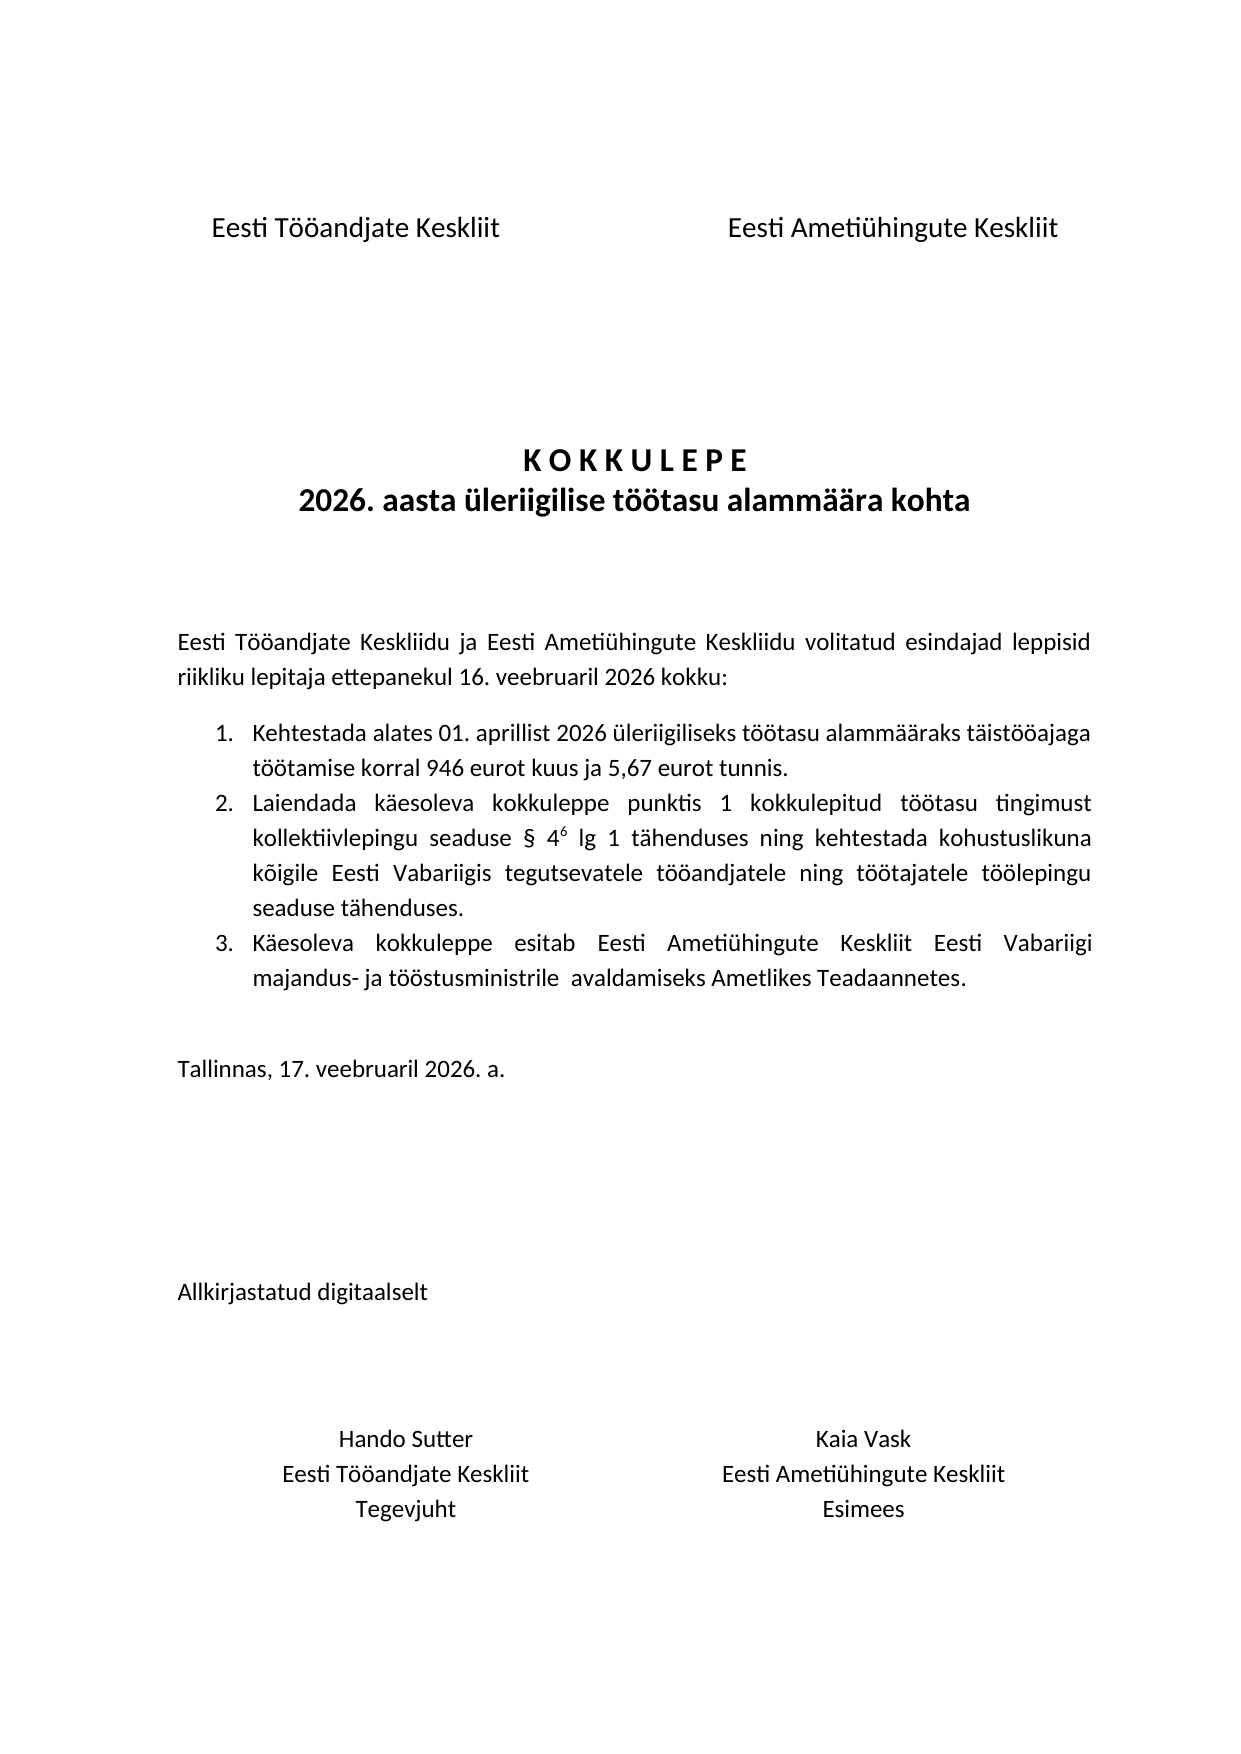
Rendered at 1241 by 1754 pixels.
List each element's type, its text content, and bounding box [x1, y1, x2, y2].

text Allkirjastatud digitaalselt [177, 1276, 1092, 1307]
table_header Hando Sutter Eesti Tööandjate Keskliit Tegevjuht [177, 1388, 634, 1527]
text Tallinnas, 17. veebruaril 2026. a. [177, 1053, 1092, 1083]
text Eesti Tööandjate Keskliit Eesti Ametiühingute Keskliit [177, 209, 1092, 245]
text 2026. aasta üleriigilise töötasu alammäära kohta [177, 479, 1092, 520]
text K O K K U L E P E [177, 439, 1092, 479]
table_header Kaia Vask Eesti Ametiühingute Keskliit Esimees [634, 1388, 1092, 1527]
list Käesoleva kokkuleppe esitab Eesti Ametiühingute Keskliit Eesti Vabariigi majandus- ja tööstusministrile avaldamiseks Ametlikes Teadaannetes. [215, 927, 1092, 993]
text Eesti Tööandjate Keskliidu ja Eesti Ametiühingute Keskliidu volitatud esindajad leppisid riikliku lepitaja ettepanekul 16. veebruaril 2026 kokku: [177, 626, 1092, 692]
list Laiendada käesoleva kokkuleppe punktis 1 kokkulepitud töötasu tingimust kollektiivlepingu seaduse § 46 lg 1 tähenduses ning kehtestada kohustuslikuna kõigile Eesti Vabariigis tegutsevatele tööandjatele ning töötajatele töölepingu seaduse tähenduses. [215, 787, 1092, 923]
list Kehtestada alates 01. aprillist 2026 üleriigiliseks töötasu alammääraks täistööajaga töötamise korral 946 eurot kuus ja 5,67 eurot tunnis. [215, 717, 1092, 783]
